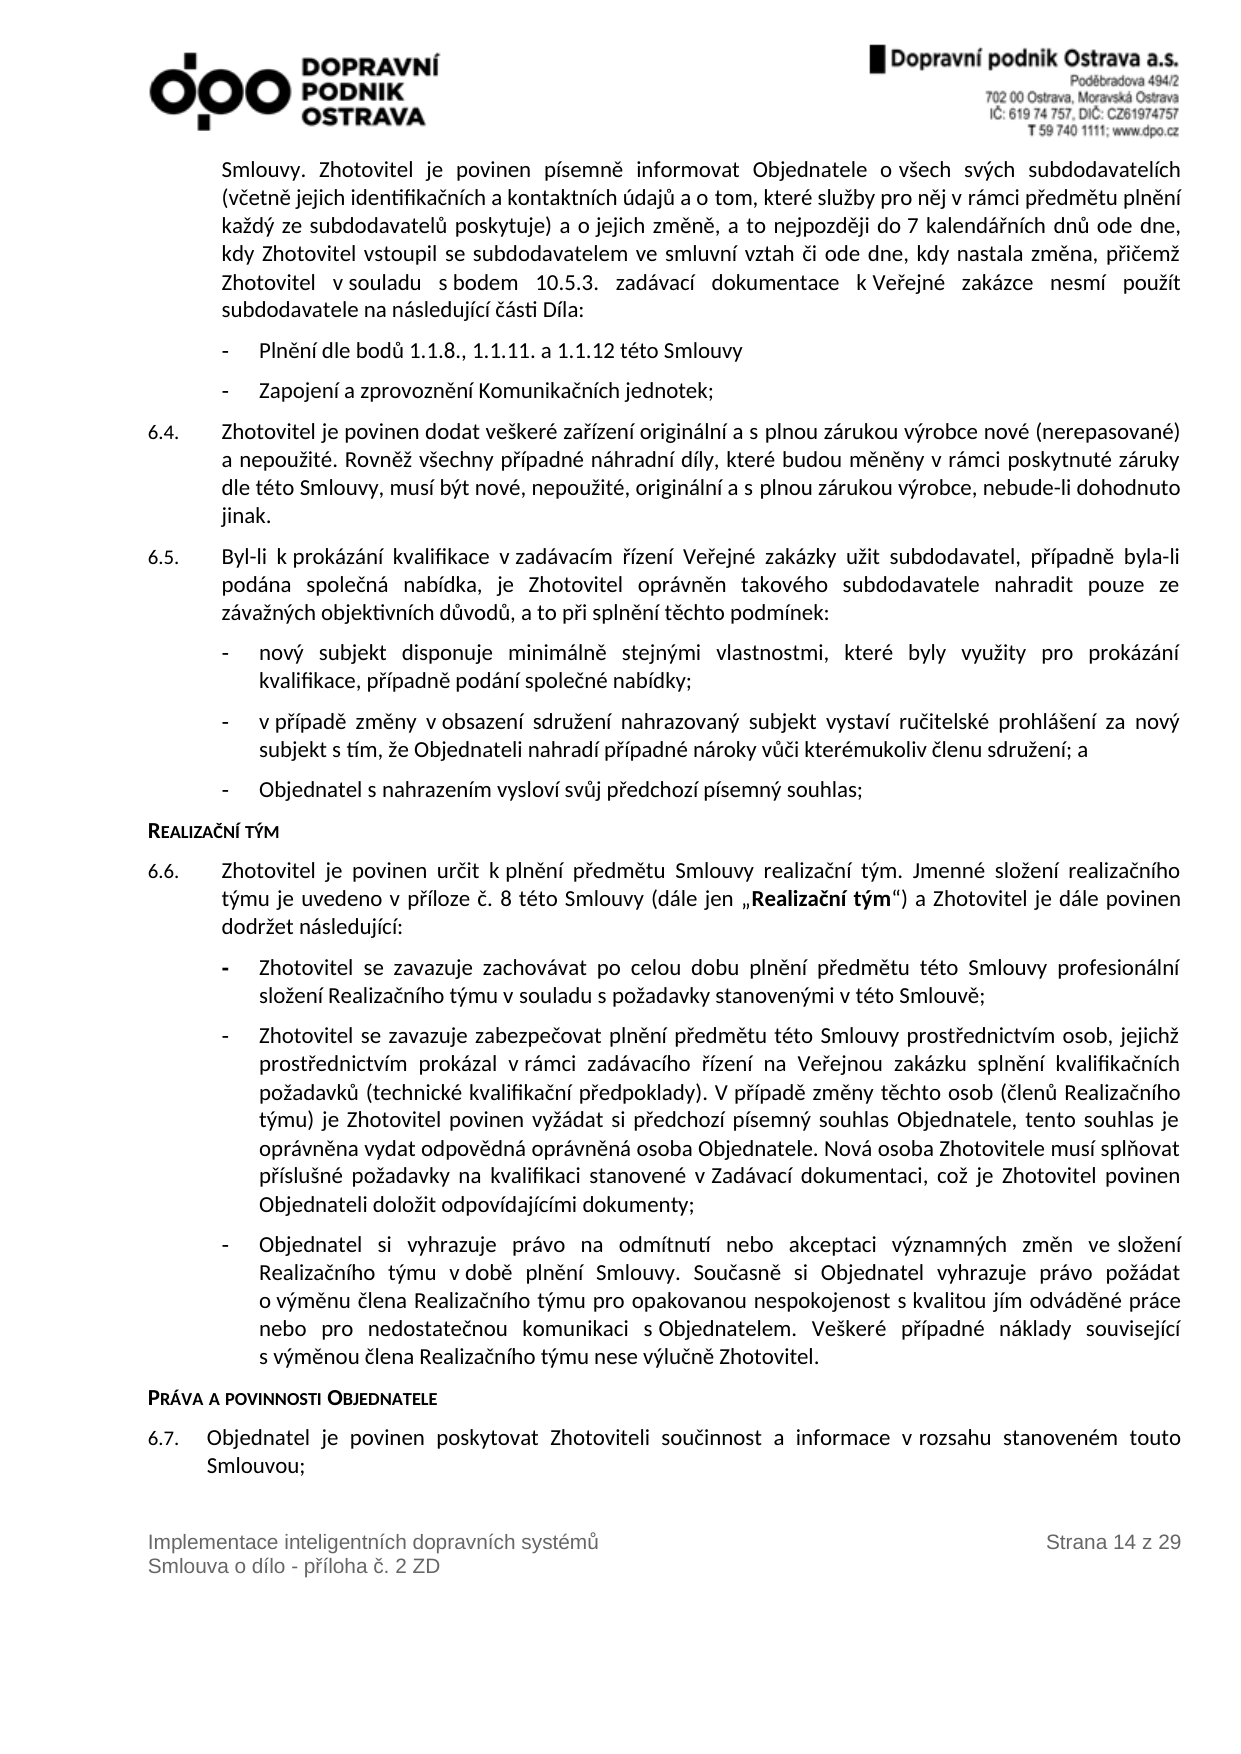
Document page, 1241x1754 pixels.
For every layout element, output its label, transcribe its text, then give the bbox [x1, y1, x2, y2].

list Objednatel s nahrazením vysloví svůj předchozí písemný souhlas; [221, 775, 1181, 803]
list Objednatel je povinen poskytovat Zhotoviteli součinnost a informace v rozsahu stanoveném touto Smlouvou; [148, 1423, 1181, 1479]
picture [867, 42, 1182, 142]
list Zhotovitel je povinen určit k plnění předmětu Smlouvy realizační tým. Jmenné složení realizačního týmu je uvedeno v příloze č. 8 této Smlouvy (dále jen „Realizační tým“) a Zhotovitel je dále povinen dodržet následující: [148, 856, 1181, 941]
list Byl-li k prokázání kvalifikace v zadávacím řízení Veřejné zakázky užit subdodavatel, případně byla-li podána společná nabídka, je Zhotovitel oprávněn takového subdodavatele nahradit pouze ze závažných objektivních důvodů, a to při splnění těchto podmínek: [148, 542, 1181, 626]
list Zapojení a zprovoznění Komunikačních jednotek; [221, 377, 1181, 405]
text Realizační tým [148, 816, 1181, 844]
picture [147, 50, 444, 134]
text Práva a povinnosti Objednatele [148, 1383, 1181, 1411]
list v případě změny v obsazení sdružení nahrazovaný subjekt vystaví ručitelské prohlášení za nový subjekt s tím, že Objednateli nahradí případné nároky vůči kterémukoliv členu sdružení; a [221, 707, 1181, 763]
list Zhotovitel se zavazuje zachovávat po celou dobu plnění předmětu této Smlouvy profesionální složení Realizačního týmu v souladu s požadavky stanovenými v této Smlouvě; [221, 953, 1181, 1009]
list nový subjekt disponuje minimálně stejnými vlastnostmi, které byly využity pro prokázání kvalifikace, případně podání společné nabídky; [221, 638, 1181, 694]
list Plnění dle bodů 1.1.8., 1.1.11. a 1.1.12 této Smlouvy [221, 336, 1181, 364]
list Zhotovitel je povinen dodat veškeré zařízení originální a s plnou zárukou výrobce nové (nerepasované) a nepoužité. Rovněž všechny případné náhradní díly, které budou měněny v rámci poskytnuté záruky dle této Smlouvy, musí být nové, nepoužité, originální a s plnou zárukou výrobce, nebude-li dohodnuto jinak. [148, 417, 1181, 529]
list Objednatel si vyhrazuje právo na odmítnutí nebo akceptaci významných změn ve složení Realizačního týmu v době plnění Smlouvy. Současně si Objednatel vyhrazuje právo požádat o výměnu člena Realizačního týmu pro opakovanou nespokojenost s kvalitou jím odváděné práce nebo pro nedostatečnou komunikaci s Objednatelem. Veškeré případné náklady související s výměnou člena Realizačního týmu nese výlučně Zhotovitel. [221, 1230, 1181, 1370]
list Zhotovitel se zavazuje zabezpečovat plnění předmětu této Smlouvy prostřednictvím osob, jejichž prostřednictvím prokázal v rámci zadávacího řízení na Veřejnou zakázku splnění kvalifikačních požadavků (technické kvalifikační předpoklady). V případě změny těchto osob (členů Realizačního týmu) je Zhotovitel povinen vyžádat si předchozí písemný souhlas Objednatele, tento souhlas je oprávněna vydat odpovědná oprávněná osoba Objednatele. Nová osoba Zhotovitele musí splňovat příslušné požadavky na kvalifikaci stanovené v Zadávací dokumentaci, což je Zhotovitel povinen Objednateli doložit odpovídajícími dokumenty; [221, 1022, 1181, 1218]
